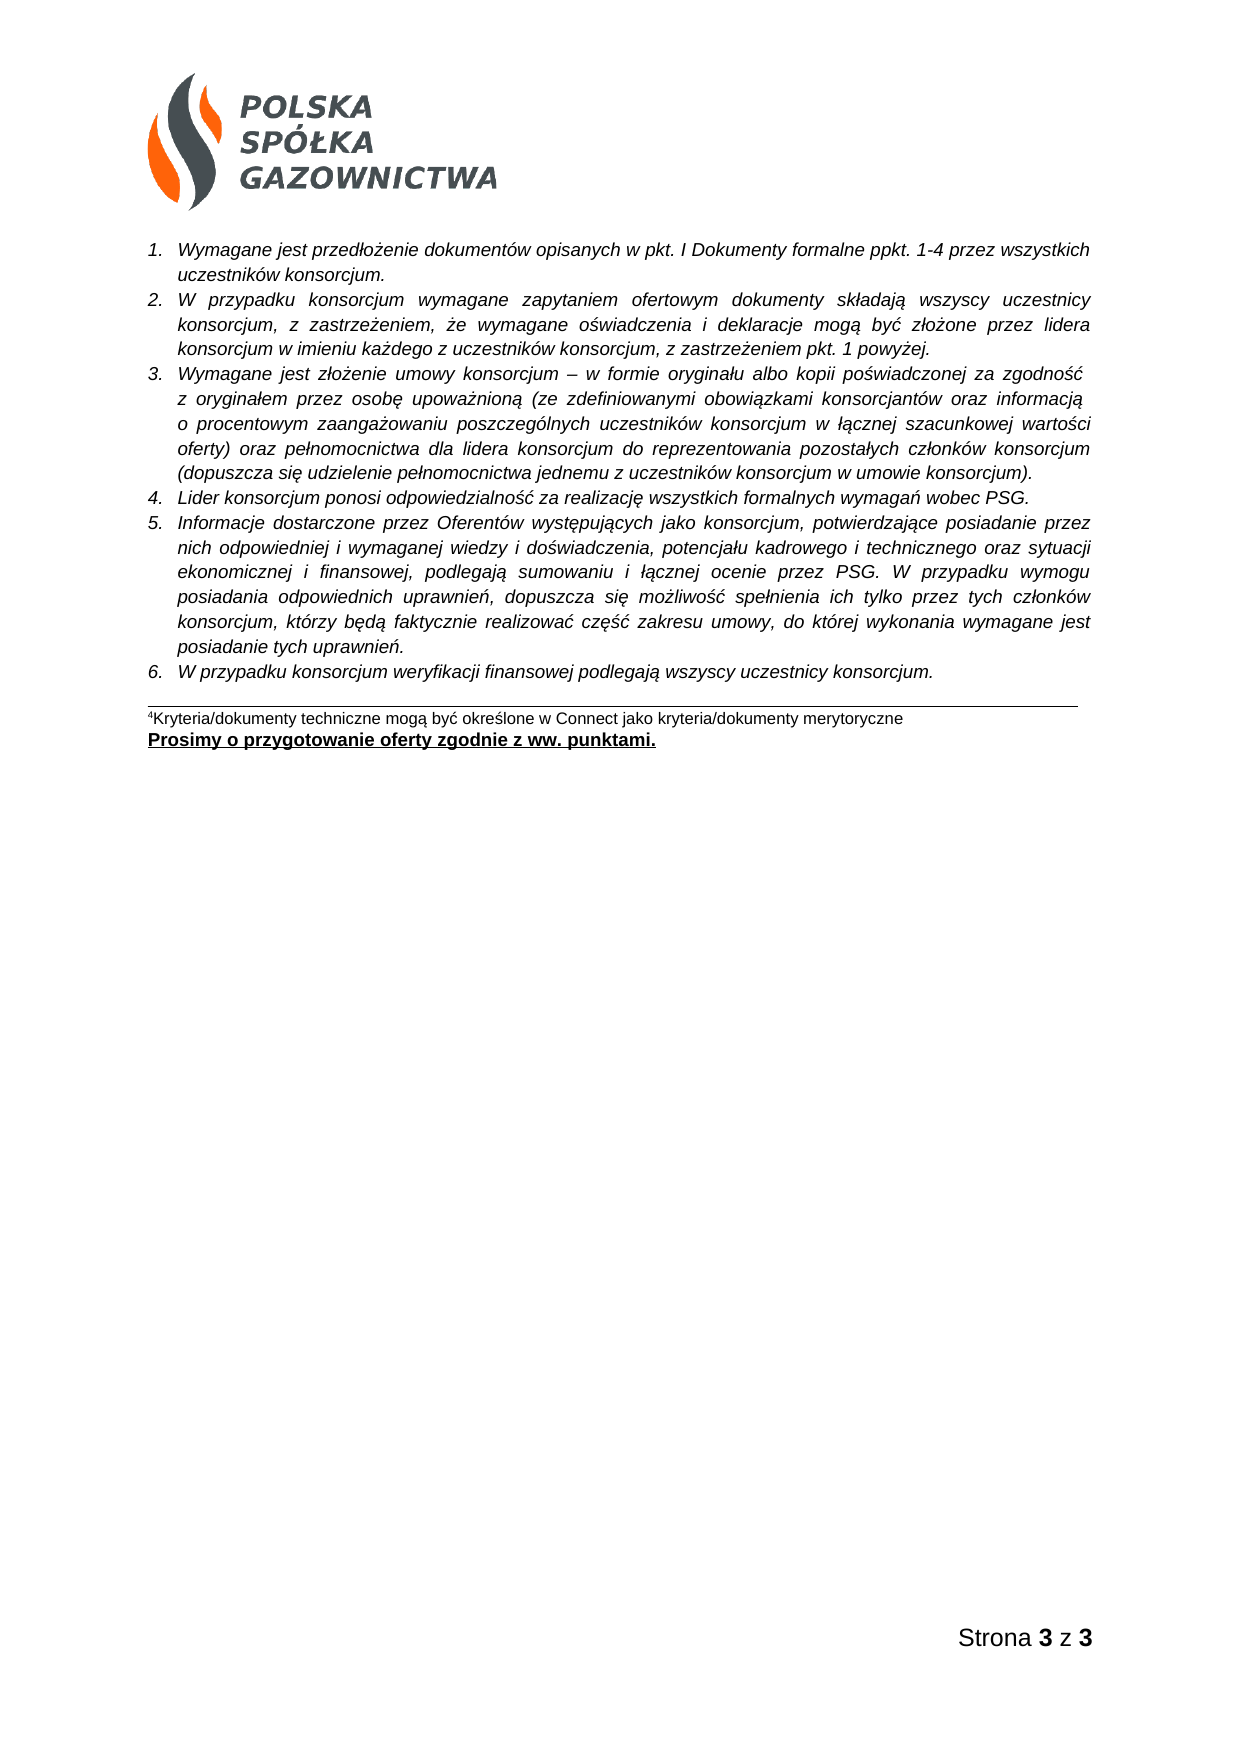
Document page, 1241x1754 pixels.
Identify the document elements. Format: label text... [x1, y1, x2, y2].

list Lider konsorcjum ponosi odpowiedzialność za realizację wszystkich formalnych wymagań wobec PSG. [148, 487, 1093, 508]
text Prosimy o przygotowanie oferty zgodnie z ww. punktami. [148, 728, 1078, 750]
text 4Kryteria/dokumenty techniczne mogą być określone w Connect jako kryteria/dokumenty merytoryczne [148, 707, 1078, 728]
list Wymagane jest złożenie umowy konsorcjum – w formie oryginału albo kopii poświadczonej za zgodność z oryginałem przez osobę upoważnioną (ze zdefiniowanymi obowiązkami konsorcjantów oraz informacją o procentowym zaangażowaniu poszczególnych uczestników konsorcjum w łącznej szacunkowej wartości oferty) oraz pełnomocnictwa dla lidera konsorcjum do reprezentowania pozostałych członków konsorcjum (dopuszcza się udzielenie pełnomocnictwa jednemu z uczestników konsorcjum w umowie konsorcjum). [148, 363, 1093, 484]
list Wymagane jest przedłożenie dokumentów opisanych w pkt. I Dokumenty formalne ppkt. 1-4 przez wszystkich uczestników konsorcjum. [148, 239, 1093, 285]
picture [147, 73, 497, 211]
list Informacje dostarczone przez Oferentów występujących jako konsorcjum, potwierdzające posiadanie przez nich odpowiedniej i wymaganej wiedzy i doświadczenia, potencjału kadrowego i technicznego oraz sytuacji ekonomicznej i finansowej, podlegają sumowaniu i łącznej ocenie przez PSG. W przypadku wymogu posiadania odpowiednich uprawnień, dopuszcza się możliwość spełnienia ich tylko przez tych członków konsorcjum, którzy będą faktycznie realizować część zakresu umowy, do której wykonania wymagane jest posiadanie tych uprawnień. [148, 512, 1093, 657]
list W przypadku konsorcjum wymagane zapytaniem ofertowym dokumenty składają wszyscy uczestnicy konsorcjum, z zastrzeżeniem, że wymagane oświadczenia i deklaracje mogą być złożone przez lidera konsorcjum w imieniu każdego z uczestników konsorcjum, z zastrzeżeniem pkt. 1 powyżej. [148, 288, 1093, 360]
list W przypadku konsorcjum weryfikacji finansowej podlegają wszyscy uczestnicy konsorcjum. [148, 660, 1093, 682]
